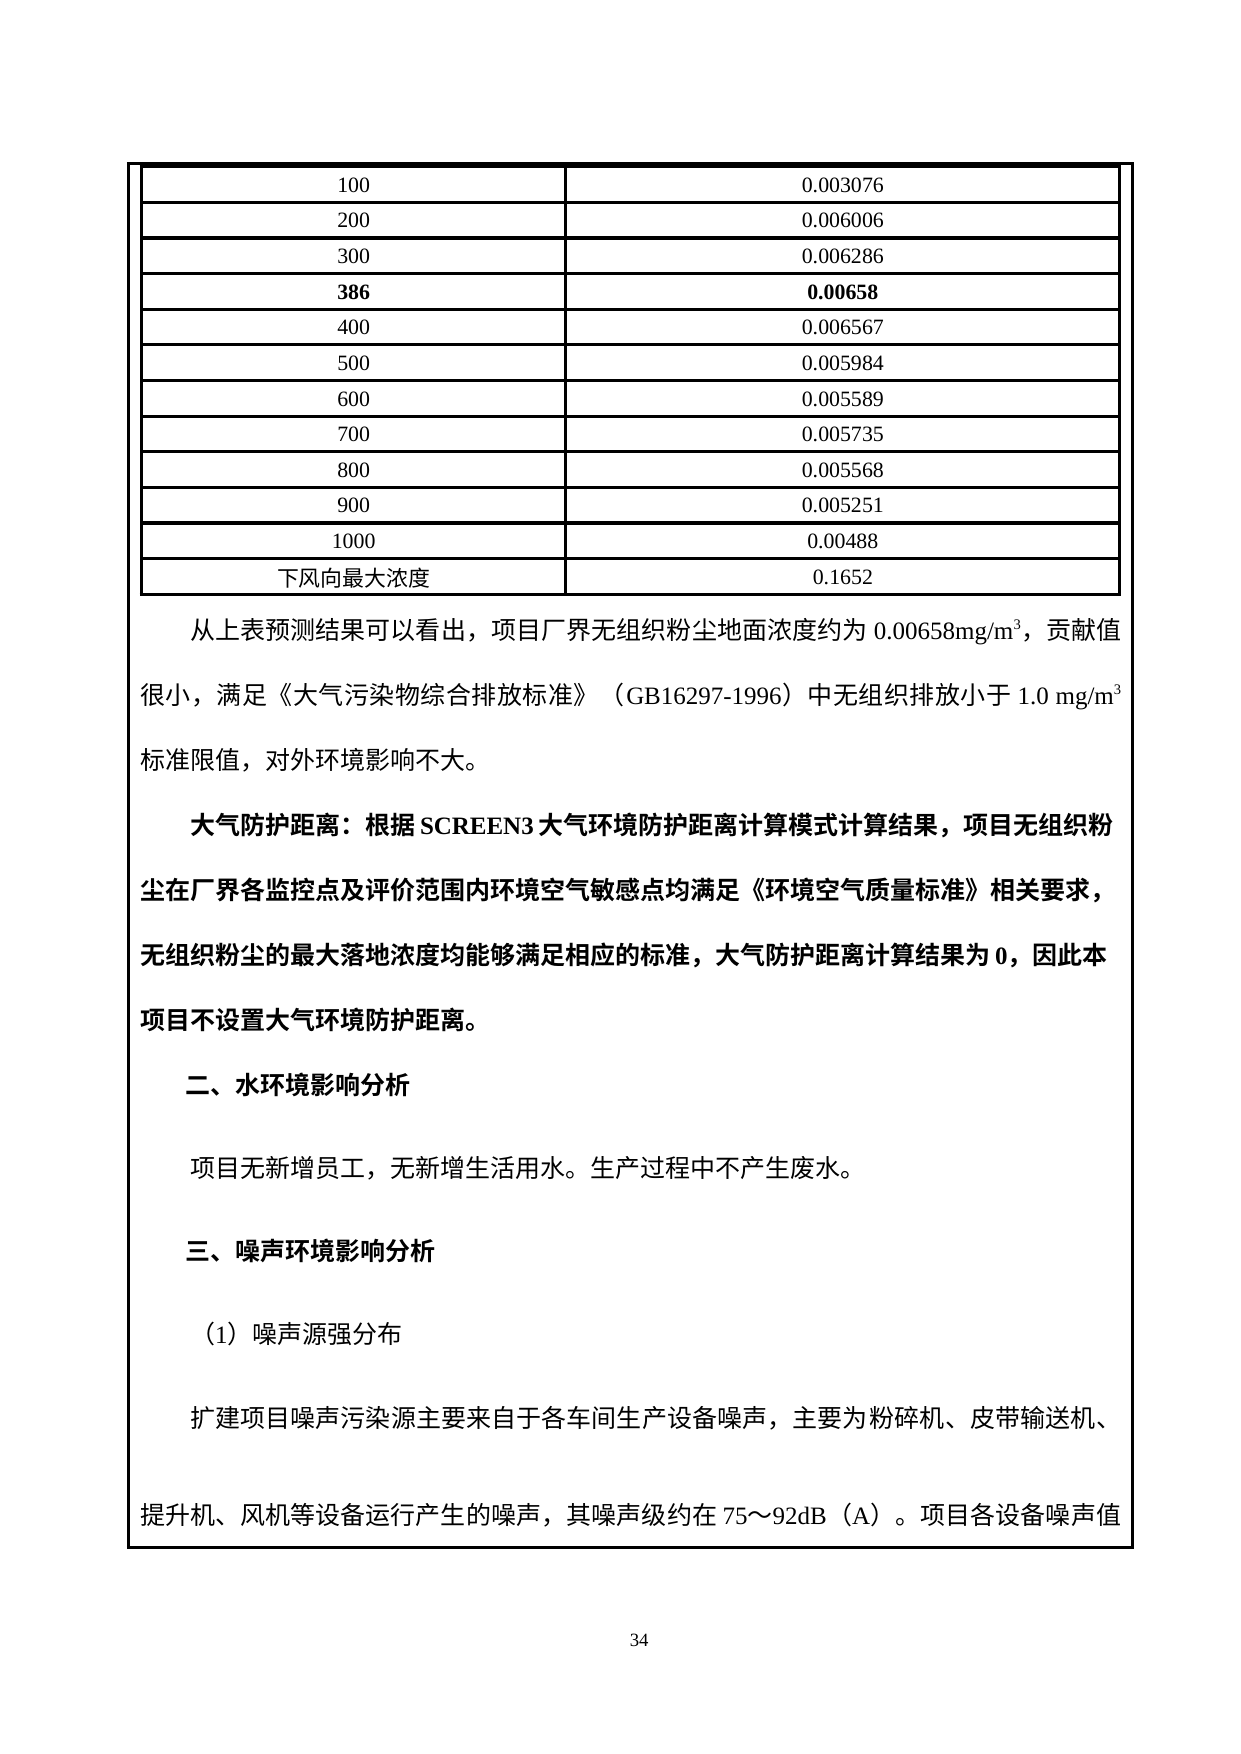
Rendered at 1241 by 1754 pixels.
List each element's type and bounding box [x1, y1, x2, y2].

table_header [130, 165, 1131, 1546]
